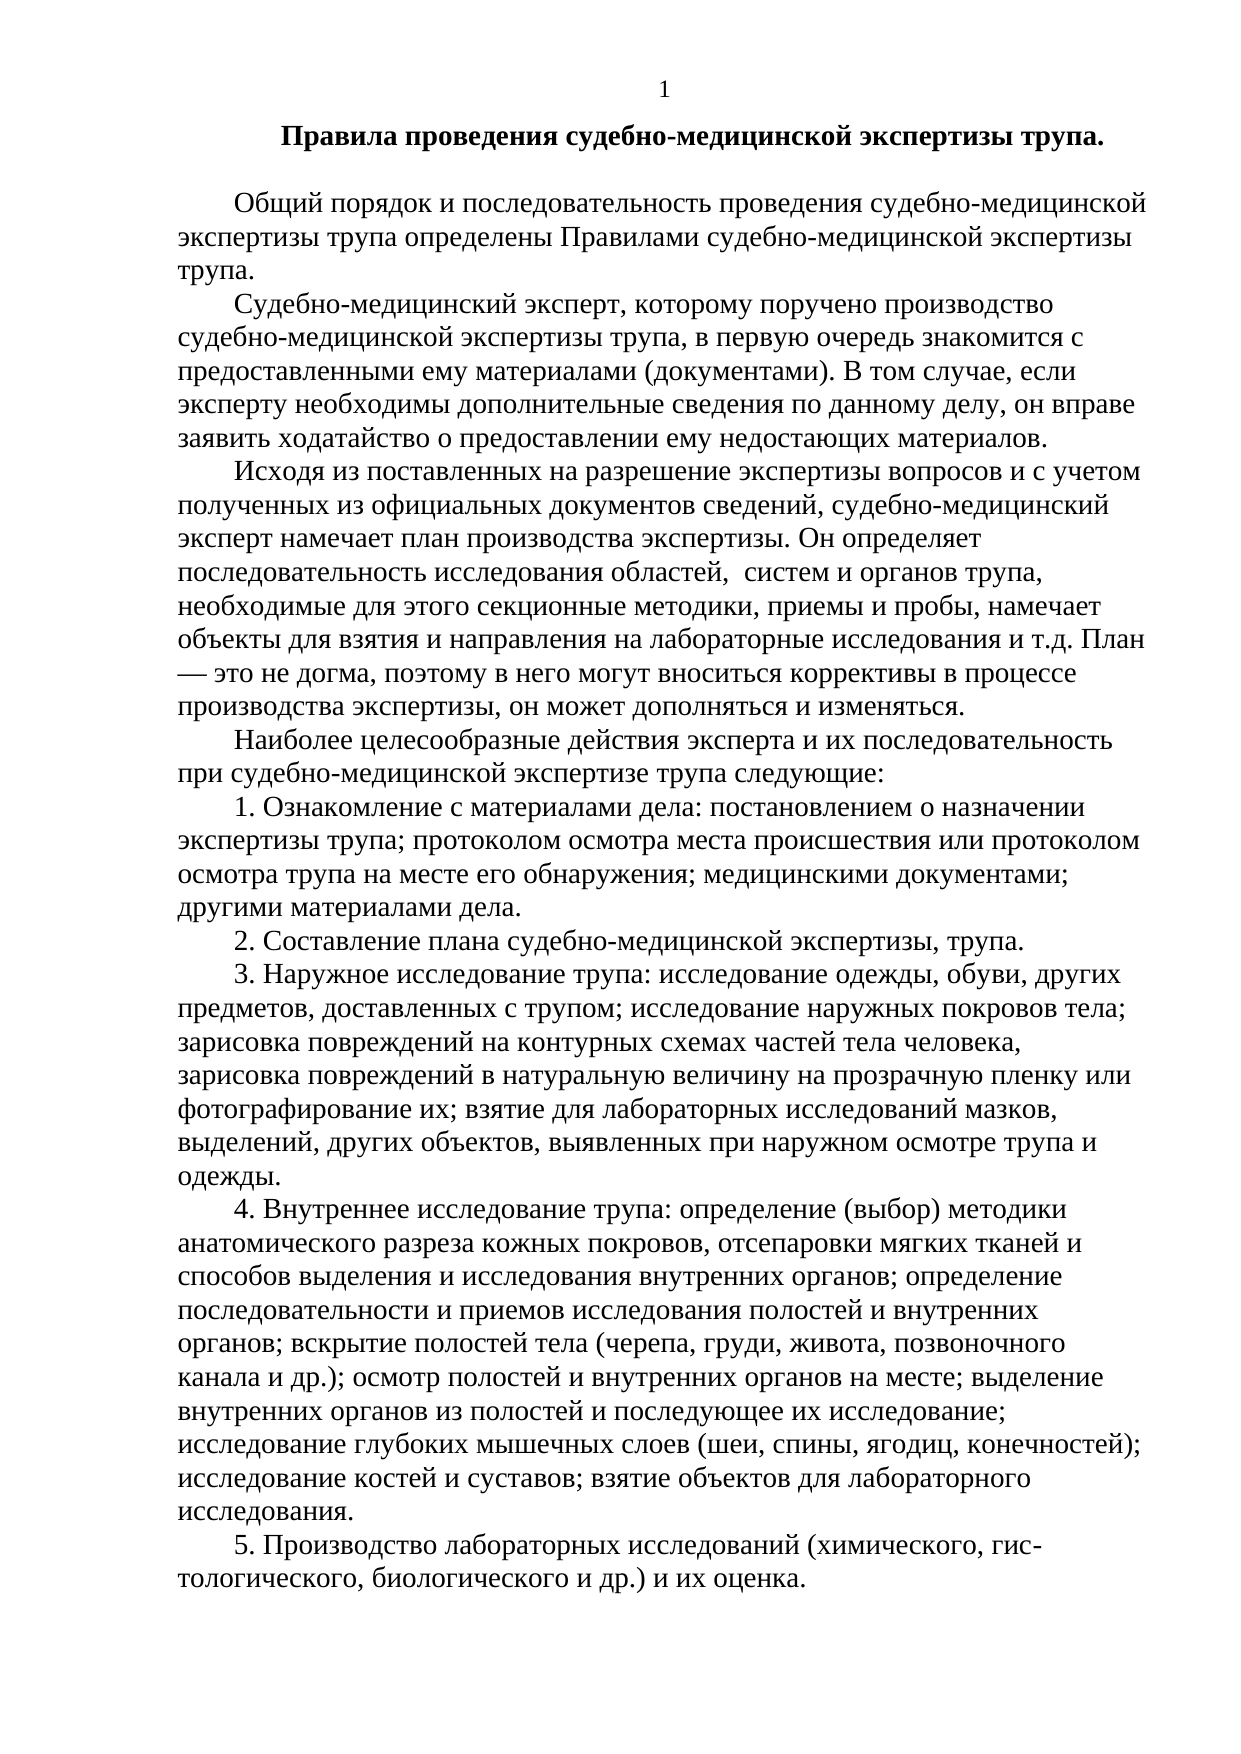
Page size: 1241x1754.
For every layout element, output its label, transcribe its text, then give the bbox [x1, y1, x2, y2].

text Наиболее целесообразные действия эксперта и их последовательность при судебно-медицинской экспертизе трупа следующие: [177, 722, 1152, 789]
text Исходя из поставленных на разрешение экспертизы вопросов и с учетом полученных из официальных документов сведений, судебно-медицинский эксперт намечает план производства экспертизы. Он определяет последовательность исследования областей, систем и органов трупа, необходимые для этого секционные методики, приемы и пробы, намечает объекты для взятия и направления на лабораторные исследования и т.д. План — это не догма, поэтому в него могут вноситься коррективы в процессе производства экспертизы, он может дополняться и изменяться. [177, 453, 1152, 722]
text Судебно-медицинский эксперт, которому поручено производство судебно-медицинской экспертизы трупа, в первую очередь знакомится с предоставленными ему материалами (документами). В том случае, если эксперту необходимы дополнительные сведения по данному делу, он вправе заявить ходатайство о предоставлении ему недостающих материалов. [177, 286, 1152, 453]
text Правила проведения судебно-медицинской экспертизы трупа. [177, 118, 1152, 152]
text 3. Наружное исследование трупа: исследование одежды, обуви, других предметов, доставленных с трупом; исследование наружных покровов тела; зарисовка повреждений на контурных схемах частей тела человека, зарисовка повреждений в натуральную величину на прозрачную пленку или фотографирование их; взятие для лабораторных исследований мазков, выделений, других объектов, выявленных при наружном осмотре трупа и одежды. [177, 957, 1152, 1191]
text 1. Ознакомление с материалами дела: постановлением о назначении экспертизы трупа; протоколом осмотра места происшествия или протоколом осмотра трупа на месте его обнаружения; медицинскими документами; другими материалами дела. [177, 789, 1152, 923]
text 5. Производство лабораторных исследований (химического, гистологического, биологического и др.) и их оценка. [177, 1527, 1152, 1594]
text Общий порядок и последовательность проведения судебно-медицинской экспертизы трупа определены Правилами судебно-медицинской экспертизы трупа. [177, 185, 1152, 286]
text 4. Внутреннее исследование трупа: определение (выбор) методики анатомического разреза кожных покровов, отсепаровки мягких тканей и способов выделения и исследования внутренних органов; определение последовательности и приемов исследования полостей и внутренних органов; вскрытие полостей тела (черепа, груди, живота, позвоночного канала и др.); осмотр полостей и внутренних органов на месте; выделение внутренних органов из полостей и последующее их исследование; исследование глубоких мышечных слоев (шеи, спины, ягодиц, конечностей); исследование костей и суставов; взятие объектов для лабораторного исследования. [177, 1191, 1152, 1527]
text 2. Составление плана судебно-медицинской экспертизы, трупа. [177, 923, 1152, 957]
